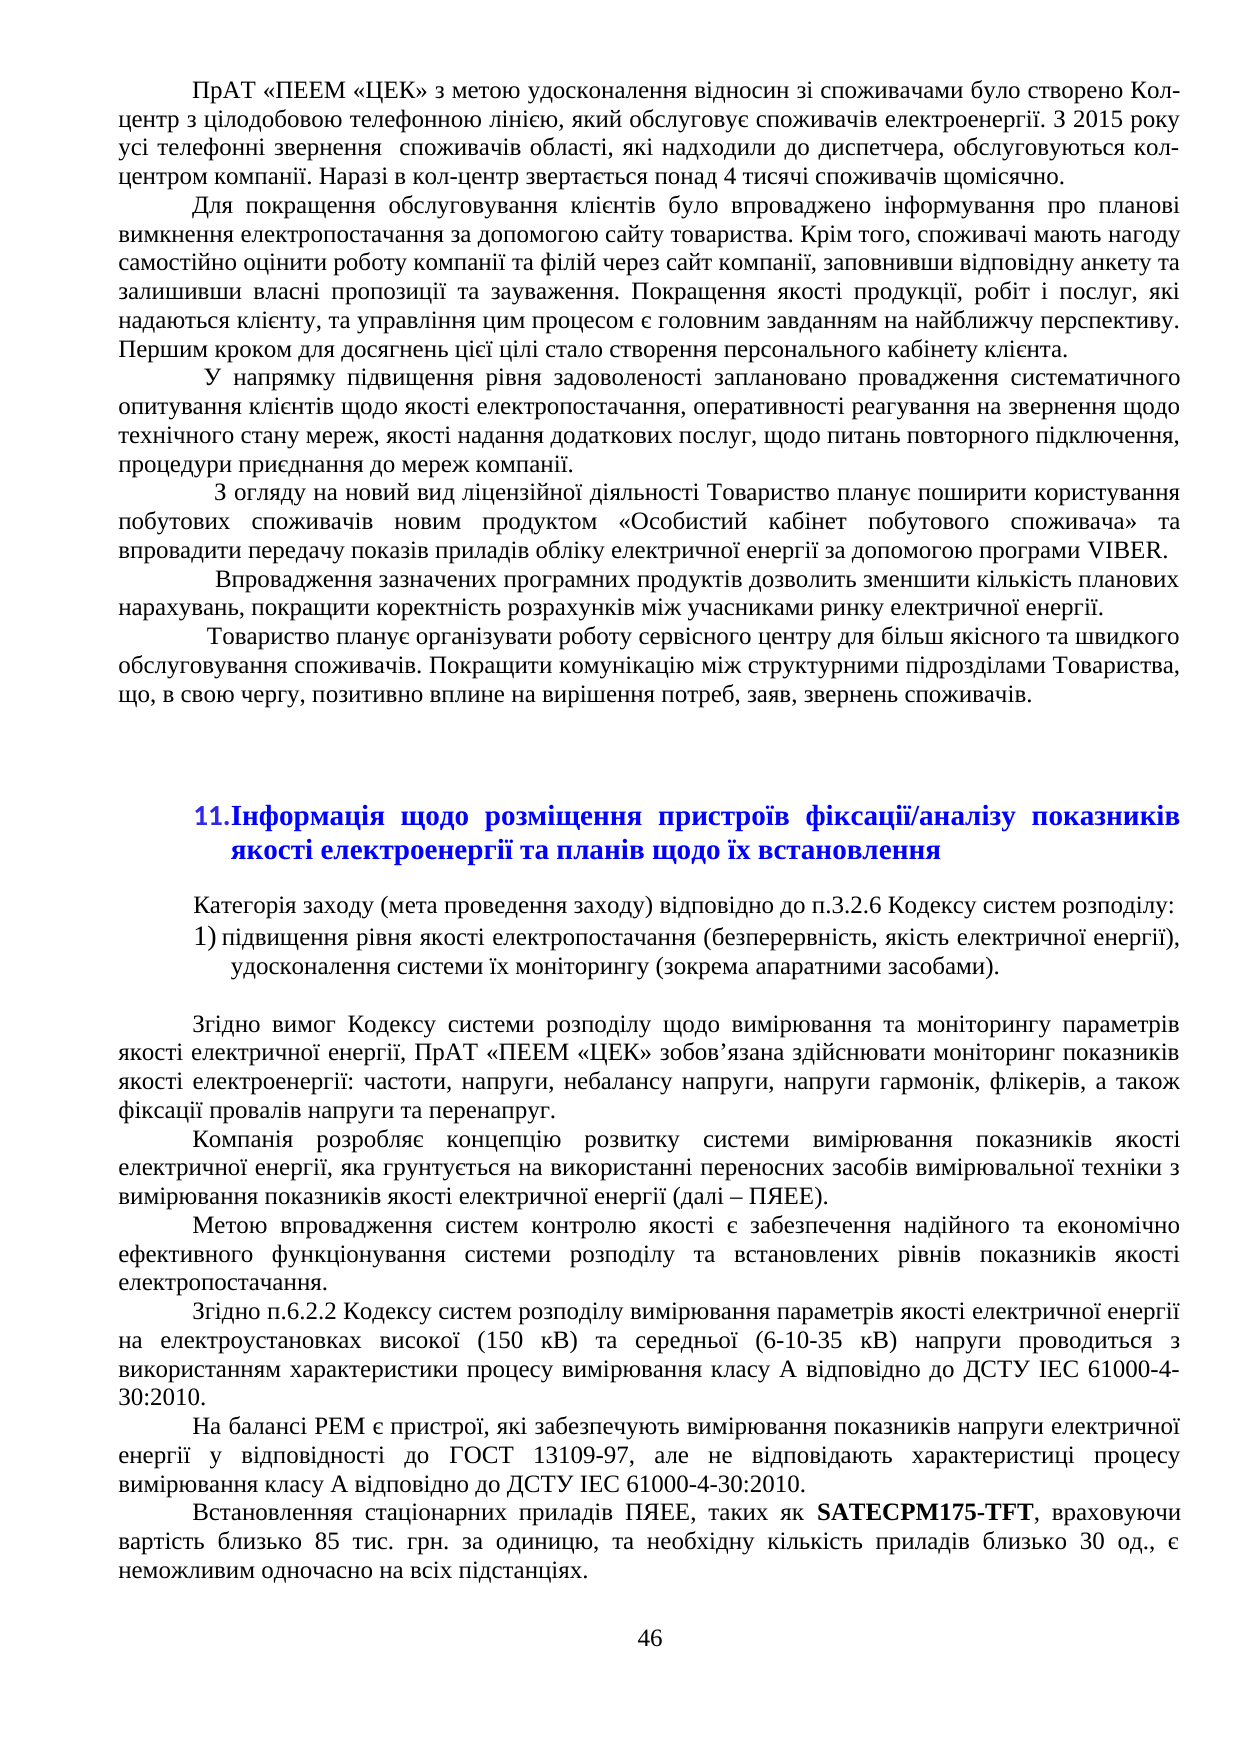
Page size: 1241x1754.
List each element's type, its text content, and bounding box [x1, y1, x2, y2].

text У напрямку підвищення рівня задоволеності заплановано провадження систематичного опитування клієнтів щодо якості електропостачання, оперативності реагування на звернення щодо технічного стану мереж, якості надання додаткових послуг, щодо питань повторного підключення, процедури приєднання до мереж компанії. [118, 362, 1181, 477]
text Для покращення обслуговування клієнтів було впроваджено інформування про планові вимкнення електропостачання за допомогою сайту товариства. Крім того, споживачі мають нагоду самостійно оцінити роботу компанії та філій через сайт компанії, заповнивши відповідну анкету та залишивши власні пропозиції та зауваження. Покращення якості продукції, робіт і послуг, які надаються клієнту, та управління цим процесом є головним завданням на найближчу перспективу. Першим кроком для досягнень цієї цілі стало створення персонального кабінету клієнта. [118, 190, 1181, 362]
text Метою впровадження систем контролю якості є забезпечення надійного та економічно ефективного функціонування системи розподілу та встановлених рівнів показників якості електропостачання. [118, 1210, 1181, 1296]
text Згідно п.6.2.2 Кодексу систем розподілу вимірювання параметрів якості електричної енергії на електроустановках високої (150 кВ) та середньої (6-10-35 кВ) напруги проводиться з використанням характеристики процесу вимірювання класу A відповідно до ДСТУ IEC 61000-4-30:2010. [118, 1296, 1181, 1411]
text З огляду на новий вид ліцензійної діяльності Товариство планує поширити користування побутових споживачів новим продуктом «Особистий кабінет побутового споживача» та впровадити передачу показів приладів обліку електричної енергії за допомогою програми VIBER. [118, 477, 1181, 564]
text Встановленняя стаціонарних приладів ПЯЕЕ, таких як SATECPM175-TFT, враховуючи вартість близько 85 тис. грн. за одиницю, та необхідну кількість приладів близько 30 од., є неможливим одночасно на всіх підстанціях. [118, 1497, 1181, 1584]
text ПрАТ «ПЕЕМ «ЦЕК» з метою удосконалення відносин зі споживачами було створено Кол-центр з цілодобовою телефонною лінією, який обслуговує споживачів електроенергії. З 2015 року усі телефонні звернення споживачів області, які надходили до диспетчера, обслуговуються кол-центром компанії. Наразі в кол-центр звертається понад 4 тисячі споживачів щомісячно. [118, 75, 1181, 190]
text Компанія розробляє концепцію розвитку системи вимірювання показників якості електричної енергії, яка грунтується на використанні переносних засобів вимірювальної техніки з вимірювання показників якості електричної енергії (далі – ПЯЕЕ). [118, 1124, 1181, 1210]
text Товариство планує організувати роботу сервісного центру для більш якісного та швидкого обслуговування споживачів. Покращити комунікацію між структурними підрозділами Товариства, що, в свою чергу, позитивно вплине на вирішення потреб, заяв, звернень споживачів. [118, 621, 1181, 707]
text На балансі РЕМ є пристрої, які забезпечують вимірювання показників напруги електричної енергії у відповідності до ГОСТ 13109-97, але не відповідають характеристиці процесу вимірювання класу A відповідно до ДСТУ IEC 61000-4-30:2010. [118, 1411, 1181, 1497]
list Інформація щодо розміщення пристроїв фіксації/аналізу показників якості електроенергії та планів щодо їх встановлення [193, 797, 1181, 866]
text Впровадження зазначених програмних продуктів дозволить зменшити кількість планових нарахувань, покращити коректність розрахунків між учасниками ринку електричної енергії. [118, 564, 1181, 621]
list підвищення рівня якості електропостачання (безперервність, якість електричної енергії), удосконалення системи їх моніторингу (зокрема апаратними засобами). [193, 919, 1181, 980]
list Категорія заходу (мета проведення заходу) відповідно до п.3.2.6 Кодексу систем розподілу: [118, 890, 1181, 919]
text Згідно вимог Кодексу системи розподілу щодо вимірювання та моніторингу параметрів якості електричної енергії, ПрАТ «ПЕЕМ «ЦЕК» зобов’язана здійснювати моніторинг показників якості електроенергії: частоти, напруги, небалансу напруги, напруги гармонік, флікерів, а також фіксації провалів напруги та перенапруг. [118, 1009, 1181, 1124]
